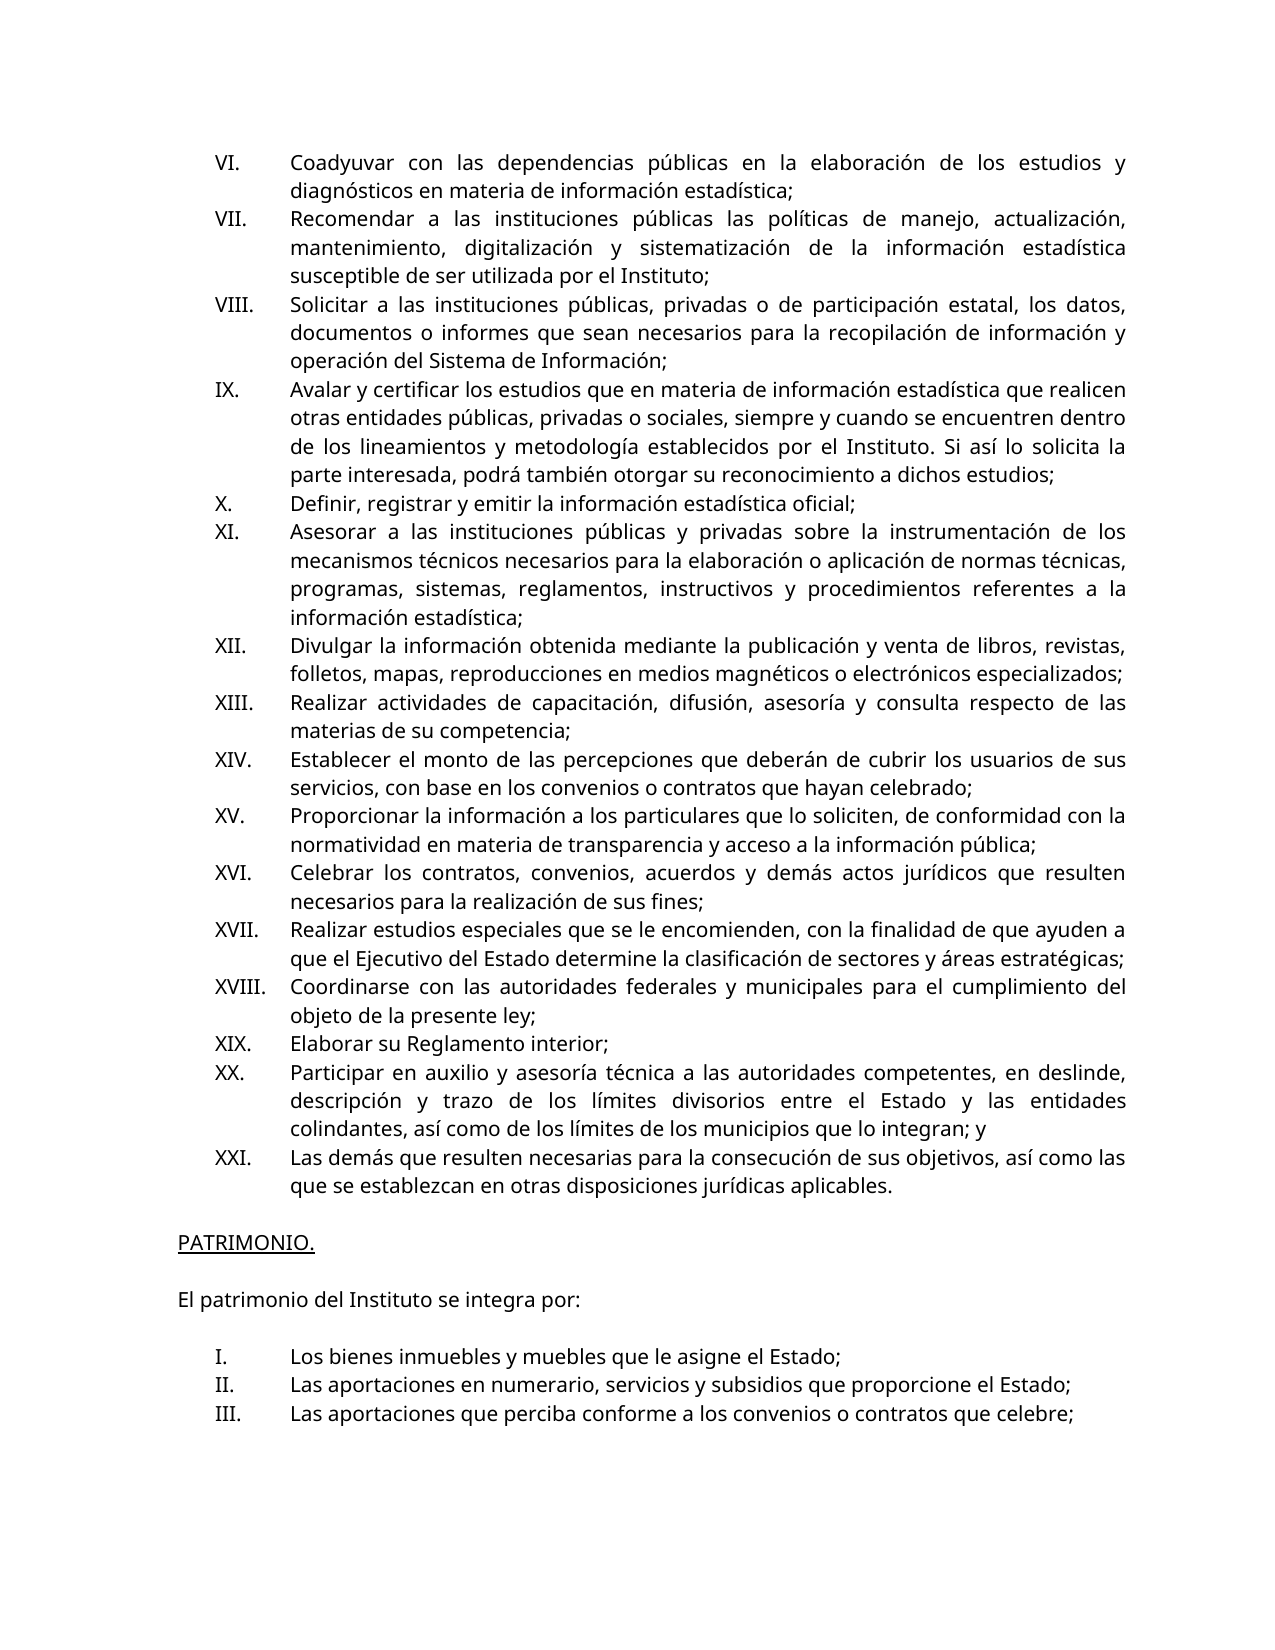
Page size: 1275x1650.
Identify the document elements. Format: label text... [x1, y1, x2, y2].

list Participar en auxilio y asesoría técnica a las autoridades competentes, en deslinde, descripción y trazo de los límites divisorios entre el Estado y las entidades colindantes, así como de los límites de los municipios que lo integran; y [215, 1058, 1127, 1143]
list Las demás que resulten necesarias para la consecución de sus objetivos, así como las que se establezcan en otras disposiciones jurídicas aplicables. [215, 1143, 1127, 1200]
list Las aportaciones en numerario, servicios y subsidios que proporcione el Estado; [215, 1370, 1127, 1399]
text PATRIMONIO. [177, 1228, 1127, 1257]
list Las aportaciones que perciba conforme a los convenios o contratos que celebre; [215, 1399, 1127, 1427]
list Celebrar los contratos, convenios, acuerdos y demás actos jurídicos que resulten necesarios para la realización de sus fines; [215, 858, 1127, 915]
list Proporcionar la información a los particulares que lo soliciten, de conformidad con la normatividad en materia de transparencia y acceso a la información pública; [215, 802, 1127, 858]
list Realizar actividades de capacitación, difusión, asesoría y consulta respecto de las materias de su competencia; [215, 688, 1127, 745]
list Recomendar a las instituciones públicas las políticas de manejo, actualización, mantenimiento, digitalización y sistematización de la información estadística susceptible de ser utilizada por el Instituto; [215, 204, 1127, 290]
list Coordinarse con las autoridades federales y municipales para el cumplimiento del objeto de la presente ley; [215, 972, 1127, 1029]
list Asesorar a las instituciones públicas y privadas sobre la instrumentación de los mecanismos técnicos necesarios para la elaboración o aplicación de normas técnicas, programas, sistemas, reglamentos, instructivos y procedimientos referentes a la información estadística; [215, 517, 1127, 631]
list Definir, registrar y emitir la información estadística oficial; [215, 489, 1127, 517]
list Avalar y certificar los estudios que en materia de información estadística que realicen otras entidades públicas, privadas o sociales, siempre y cuando se encuentren dentro de los lineamientos y metodología establecidos por el Instituto. Si así lo solicita la parte interesada, podrá también otorgar su reconocimiento a dichos estudios; [215, 375, 1127, 489]
list Elaborar su Reglamento interior; [215, 1029, 1127, 1058]
list Divulgar la información obtenida mediante la publicación y venta de libros, revistas, folletos, mapas, reproducciones en medios magnéticos o electrónicos especializados; [215, 631, 1127, 688]
list Establecer el monto de las percepciones que deberán de cubrir los usuarios de sus servicios, con base en los convenios o contratos que hayan celebrado; [215, 745, 1127, 802]
list Coadyuvar con las dependencias públicas en la elaboración de los estudios y diagnósticos en materia de información estadística; [215, 148, 1127, 204]
list Los bienes inmuebles y muebles que le asigne el Estado; [215, 1342, 1127, 1370]
text El patrimonio del Instituto se integra por: [177, 1285, 1127, 1313]
list Solicitar a las instituciones públicas, privadas o de participación estatal, los datos, documentos o informes que sean necesarios para la recopilación de información y operación del Sistema de Información; [215, 290, 1127, 375]
list Realizar estudios especiales que se le encomienden, con la finalidad de que ayuden a que el Ejecutivo del Estado determine la clasificación de sectores y áreas estratégicas; [215, 915, 1127, 972]
